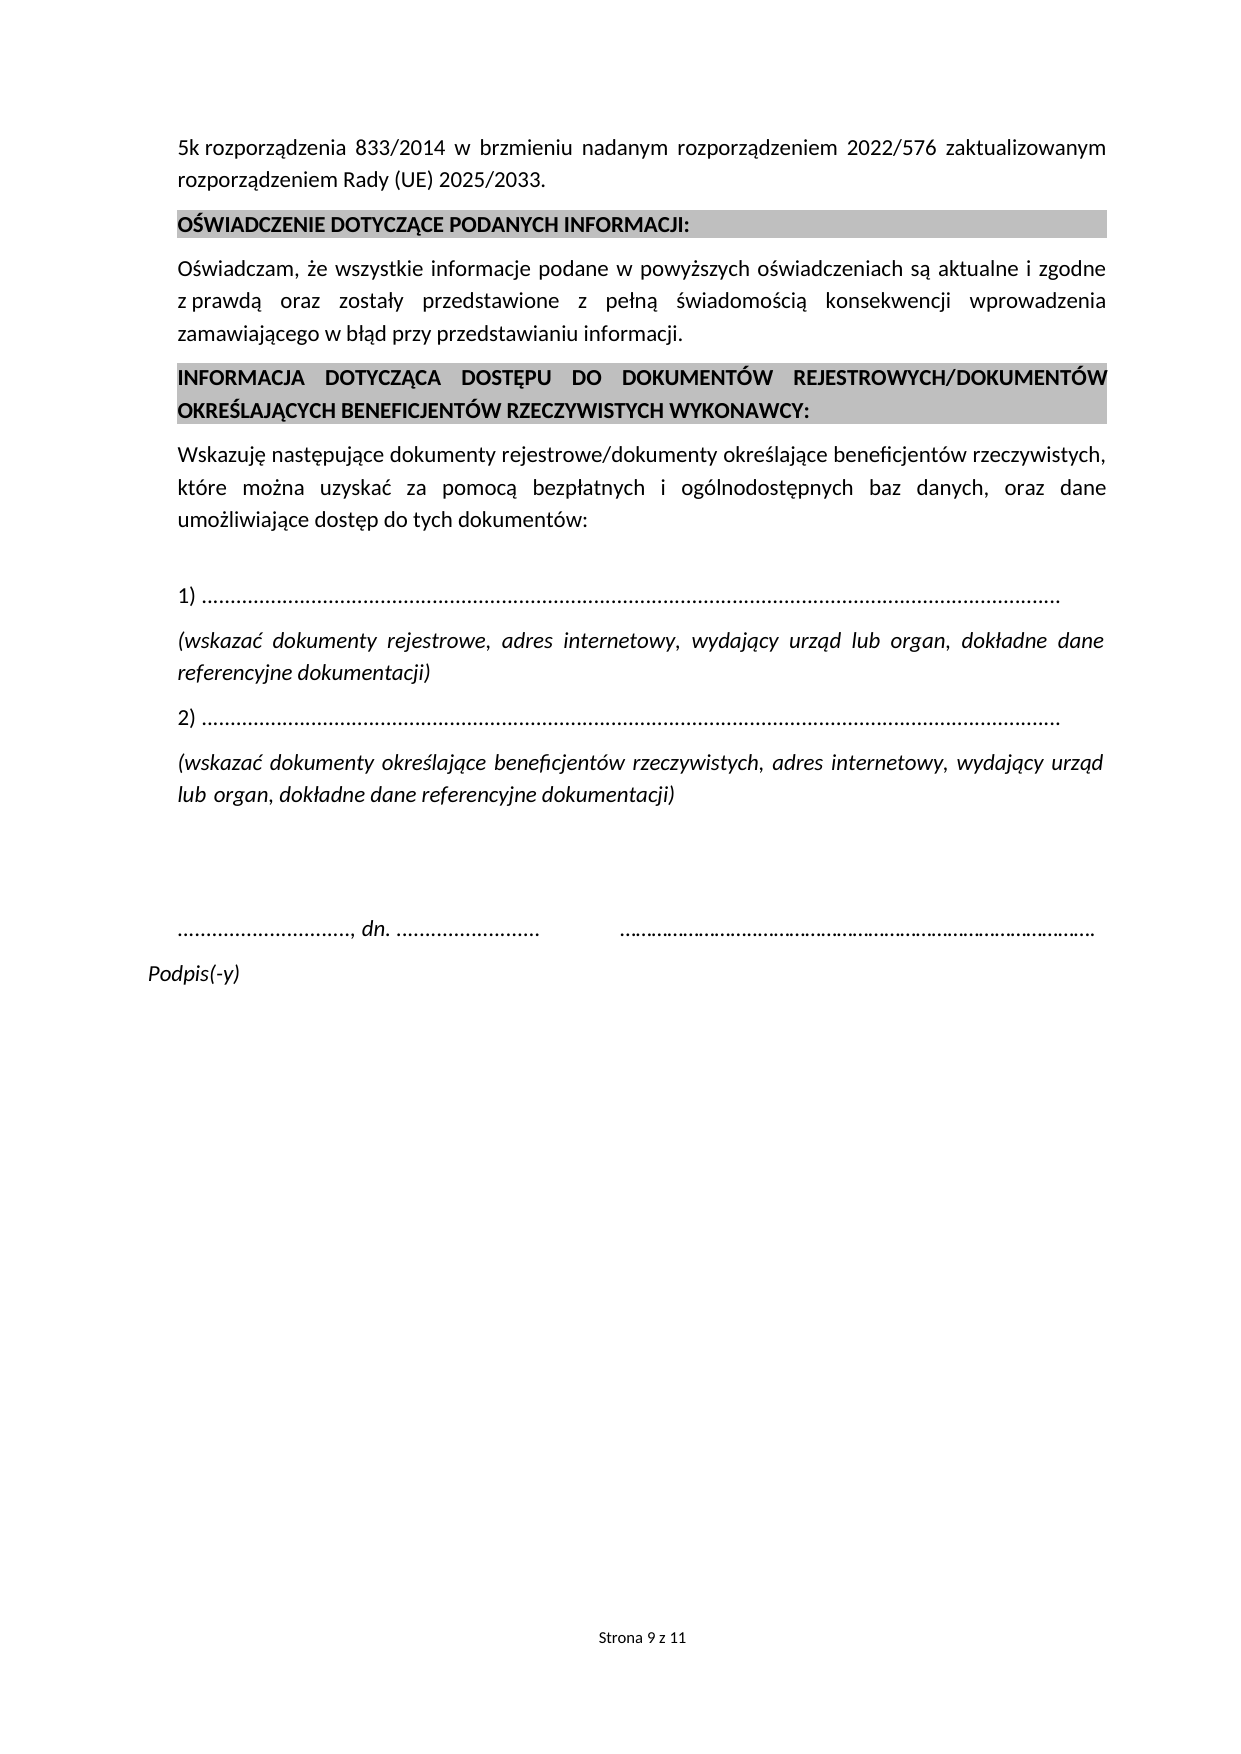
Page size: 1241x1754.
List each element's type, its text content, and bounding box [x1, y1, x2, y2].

text Oświadczam, że w stosunku do następującego podmiotu, będącego dostawcą, na którego przypada ponad 10% wartości zamówienia: ……………………………………….………..….…………………………………….. (podać pełną nazwę/firmę, adres, a także w zależności od podmiotu: NIP/PESEL, KRS/CEiDG), nie zachodzą podstawy wykluczenia z postępowania o udzielenie zamówienia przewidziane w art. 5k rozporządzenia 833/2014 w brzmieniu nadanym rozporządzeniem 2022/576 zaktualizowanym rozporządzeniem Rady (UE) 2025/2033. [177, 133, 1107, 193]
text .............................., dn. ......................... ……………………..………………………………………………………. [177, 914, 1107, 942]
text 1) ..................................................................................................................................................... [177, 549, 1107, 610]
text 2) ..................................................................................................................................................... [177, 703, 1107, 731]
text (wskazać dokumenty rejestrowe, adres internetowy, wydający urząd lub organ, dokładne dane referencyjne dokumentacji) [177, 626, 1107, 687]
text Wskazuję następujące dokumenty rejestrowe/dokumenty określające beneficjentów rzeczywistych, które można uzyskać za pomocą bezpłatnych i ogólnodostępnych baz danych, oraz dane umożliwiające dostęp do tych dokumentów: [177, 440, 1107, 533]
text Oświadczam, że wszystkie informacje podane w powyższych oświadczeniach są aktualne i zgodne z prawdą oraz zostały przedstawione z pełną świadomością konsekwencji wprowadzenia zamawiającego w błąd przy przedstawianiu informacji. [177, 254, 1107, 347]
text Podpis(-y) [148, 959, 1100, 987]
text OŚWIADCZENIE DOTYCZĄCE PODANYCH INFORMACJI: [177, 210, 1107, 238]
text (wskazać dokumenty określające beneficjentów rzeczywistych, adres internetowy, wydający urząd lub organ, dokładne dane referencyjne dokumentacji) [177, 748, 1107, 808]
text INFORMACJA DOTYCZĄCA DOSTĘPU DO DOKUMENTÓW REJESTROWYCH/DOKUMENTÓW OKREŚLAJĄCYCH BENEFICJENTÓW RZECZYWISTYCH WYKONAWCY: [177, 363, 1107, 424]
